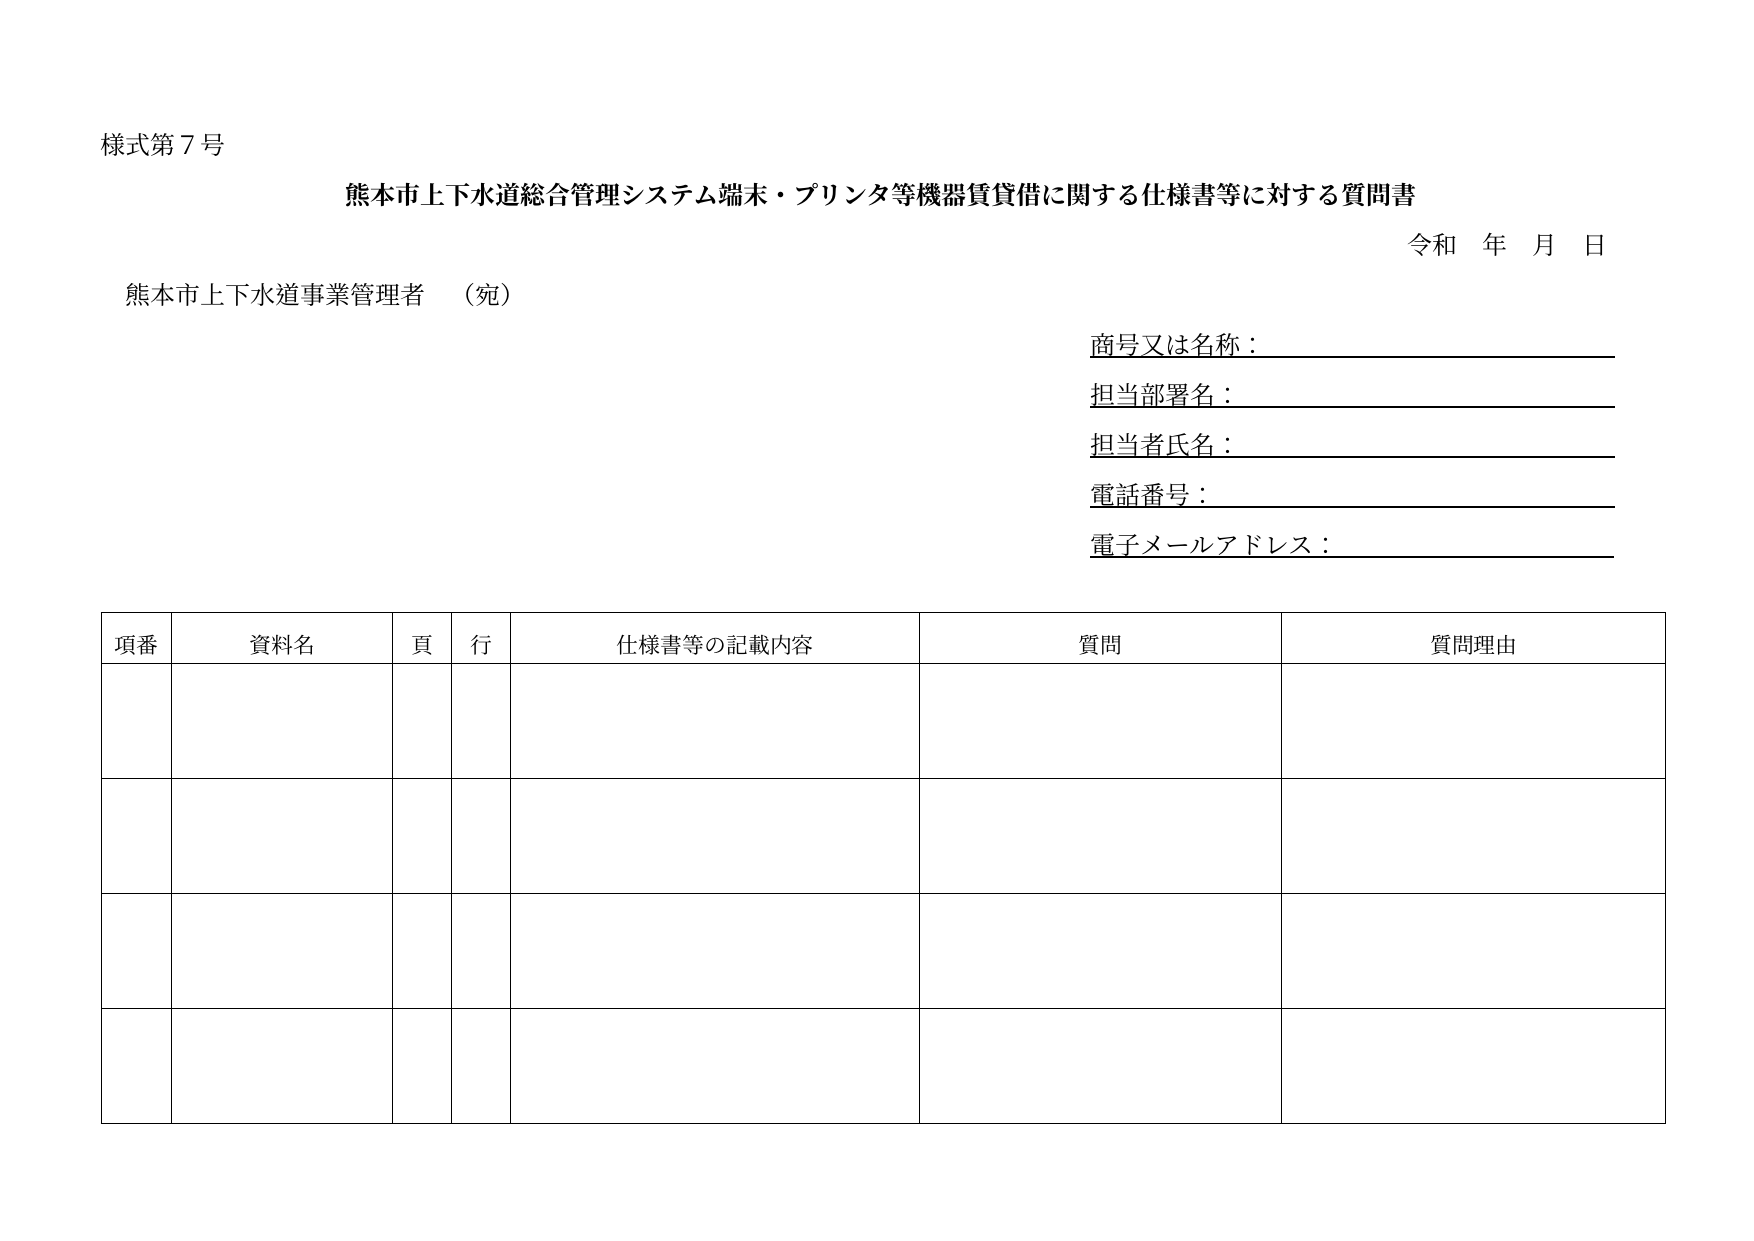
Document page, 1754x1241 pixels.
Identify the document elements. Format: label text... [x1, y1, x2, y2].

table_cell [920, 1009, 1281, 1123]
table_cell [172, 779, 392, 893]
table_cell [920, 779, 1281, 893]
table_header 行 [452, 613, 510, 663]
table_cell [172, 664, 392, 778]
text 電話番号： [100, 474, 1636, 512]
text 熊本市上下水道事業管理者 （宛） [100, 274, 1636, 312]
table_header 質問 [920, 613, 1281, 663]
table_header 項番 [102, 613, 171, 663]
table_cell [920, 664, 1281, 778]
table_cell [1282, 664, 1665, 778]
text 電子メールアドレス： [100, 524, 1636, 562]
table_cell [1282, 779, 1665, 893]
table_cell [393, 1009, 451, 1123]
text 熊本市上下水道総合管理システム端末・プリンタ等機器賃貸借に関する仕様書等に対する質問書 [100, 174, 1636, 212]
table_header 仕様書等の記載内容 [511, 613, 919, 663]
text 担当部署名： [100, 374, 1636, 412]
table_cell [102, 894, 171, 1008]
table_cell [452, 894, 510, 1008]
table_cell [172, 894, 392, 1008]
text 令和 年 月 日 [100, 224, 1636, 262]
table_cell [102, 664, 171, 778]
table_cell [452, 1009, 510, 1123]
table_cell [511, 664, 919, 778]
table_cell [393, 894, 451, 1008]
text 様式第７号 [100, 124, 1636, 162]
table_cell [1282, 894, 1665, 1008]
table_cell [511, 779, 919, 893]
text 担当者氏名： [100, 424, 1636, 462]
table_header 頁 [393, 613, 451, 663]
table_cell [920, 894, 1281, 1008]
table_header 資料名 [172, 613, 392, 663]
table_cell [511, 1009, 919, 1123]
text 商号又は名称： [100, 324, 1636, 362]
table_cell [393, 664, 451, 778]
table_header 質問理由 [1282, 613, 1665, 663]
table_cell [102, 779, 171, 893]
table_cell [452, 664, 510, 778]
table_cell [452, 779, 510, 893]
table_cell [393, 779, 451, 893]
table_cell [102, 1009, 171, 1123]
table_cell [1282, 1009, 1665, 1123]
table_cell [511, 894, 919, 1008]
table_cell [172, 1009, 392, 1123]
